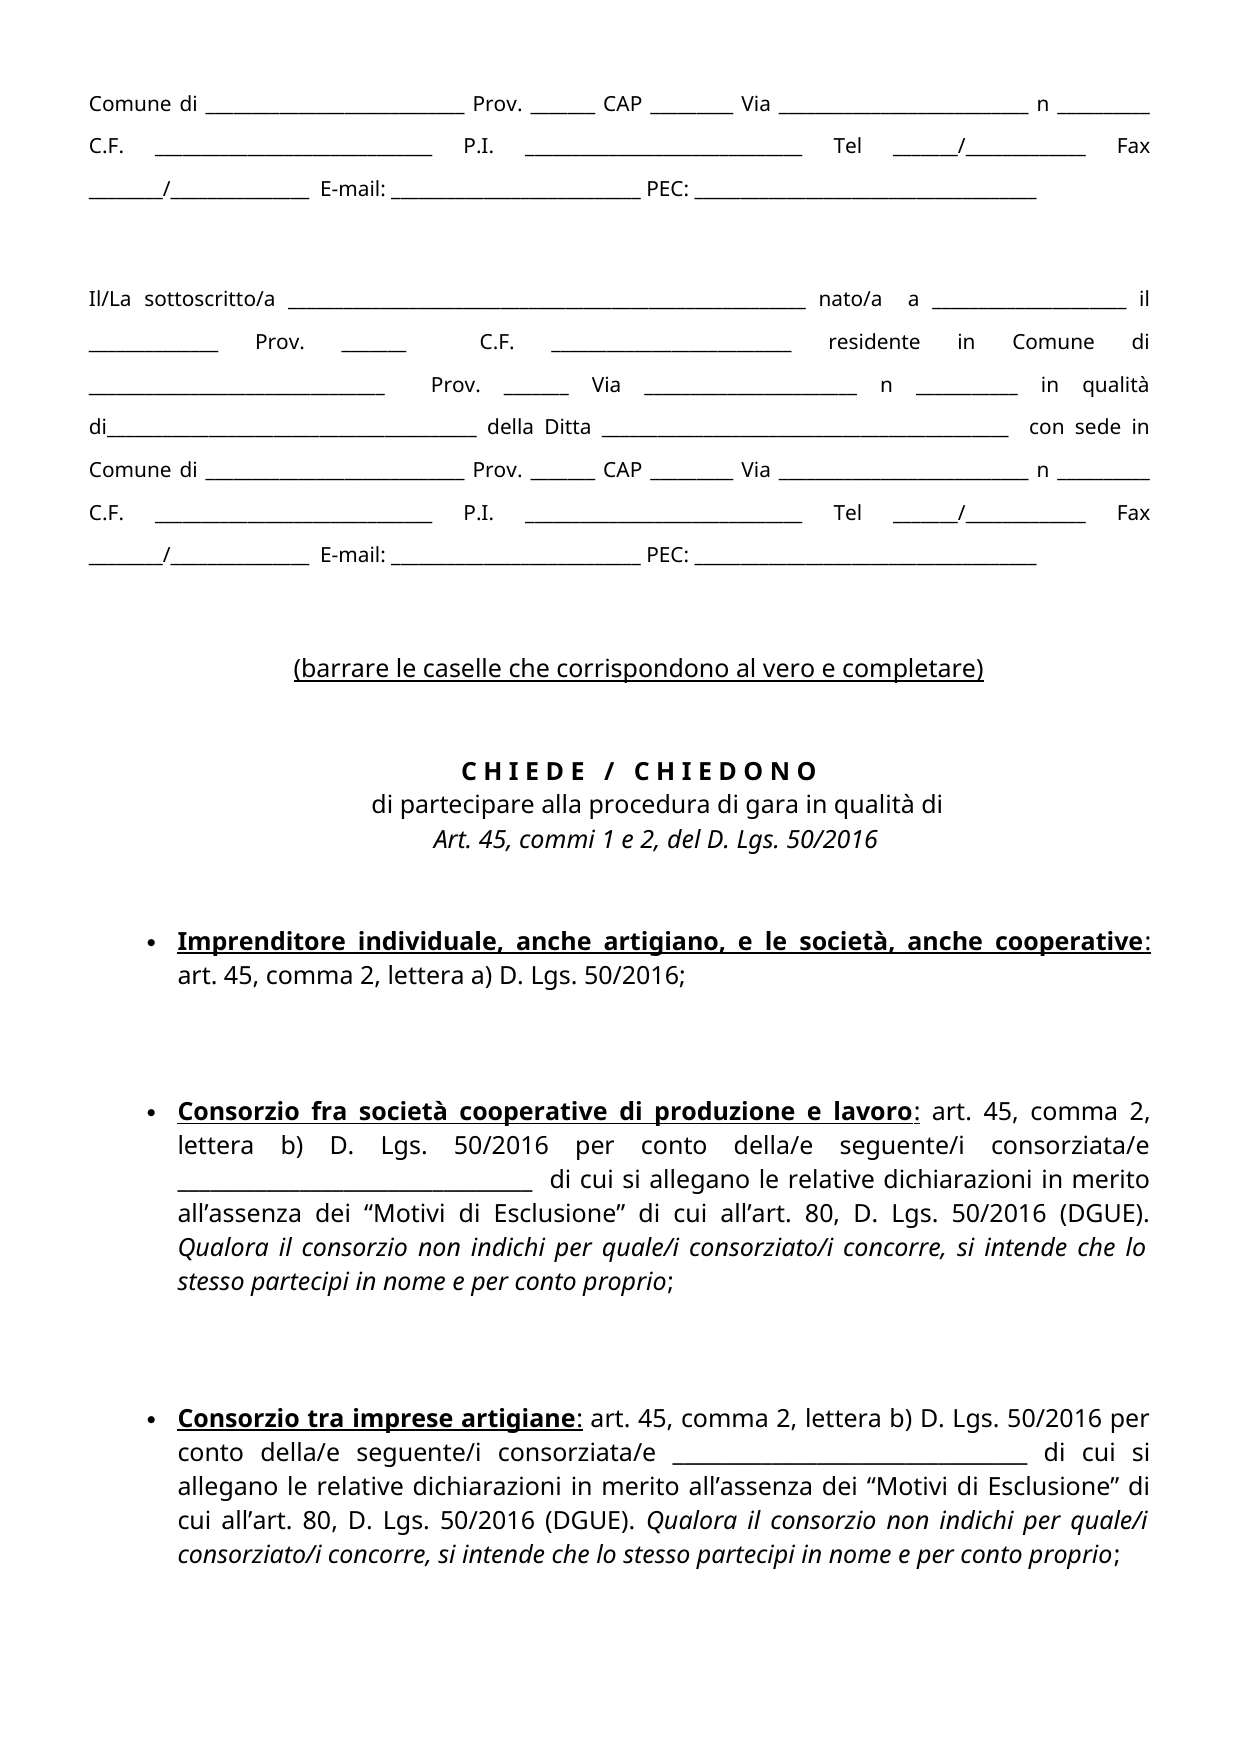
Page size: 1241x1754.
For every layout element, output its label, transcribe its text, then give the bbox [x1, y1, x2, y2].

text di partecipare alla procedura di gara in qualità di [164, 787, 1151, 821]
list Consorzio tra imprese artigiane: art. 45, comma 2, lettera b) D. Lgs. 50/2016 per conto della/e seguente/i consorziata/e ________________________________ di cui si allegano le relative dichiarazioni in merito all’assenza dei “Motivi di Esclusione” di cui all’art. 80, D. Lgs. 50/2016 (DGUE). Qualora il consorzio non indichi per quale/i consorziato/i concorre, si intende che lo stesso partecipi in nome e per conto proprio; [148, 1400, 1151, 1571]
text Art. 45, commi 1 e 2, del D. Lgs. 50/2016 [164, 821, 1151, 855]
list Consorzio fra società cooperative di produzione e lavoro: art. 45, comma 2, lettera b) D. Lgs. 50/2016 per conto della/e seguente/i consorziata/e ________________________________ di cui si allegano le relative dichiarazioni in merito all’assenza dei “Motivi di Esclusione” di cui all’art. 80, D. Lgs. 50/2016 (DGUE). Qualora il consorzio non indichi per quale/i consorziato/i concorre, si intende che lo stesso partecipi in nome e per conto proprio; [148, 1094, 1151, 1298]
text (barrare le caselle che corrispondono al vero e completare) [126, 651, 1151, 685]
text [89, 89, 1151, 202]
list Imprenditore individuale, anche artigiano, e le società, anche cooperative: art. 45, comma 2, lettera a) D. Lgs. 50/2016; [148, 923, 1151, 992]
text C H I E D E / C H I E D O N O [126, 753, 1151, 787]
